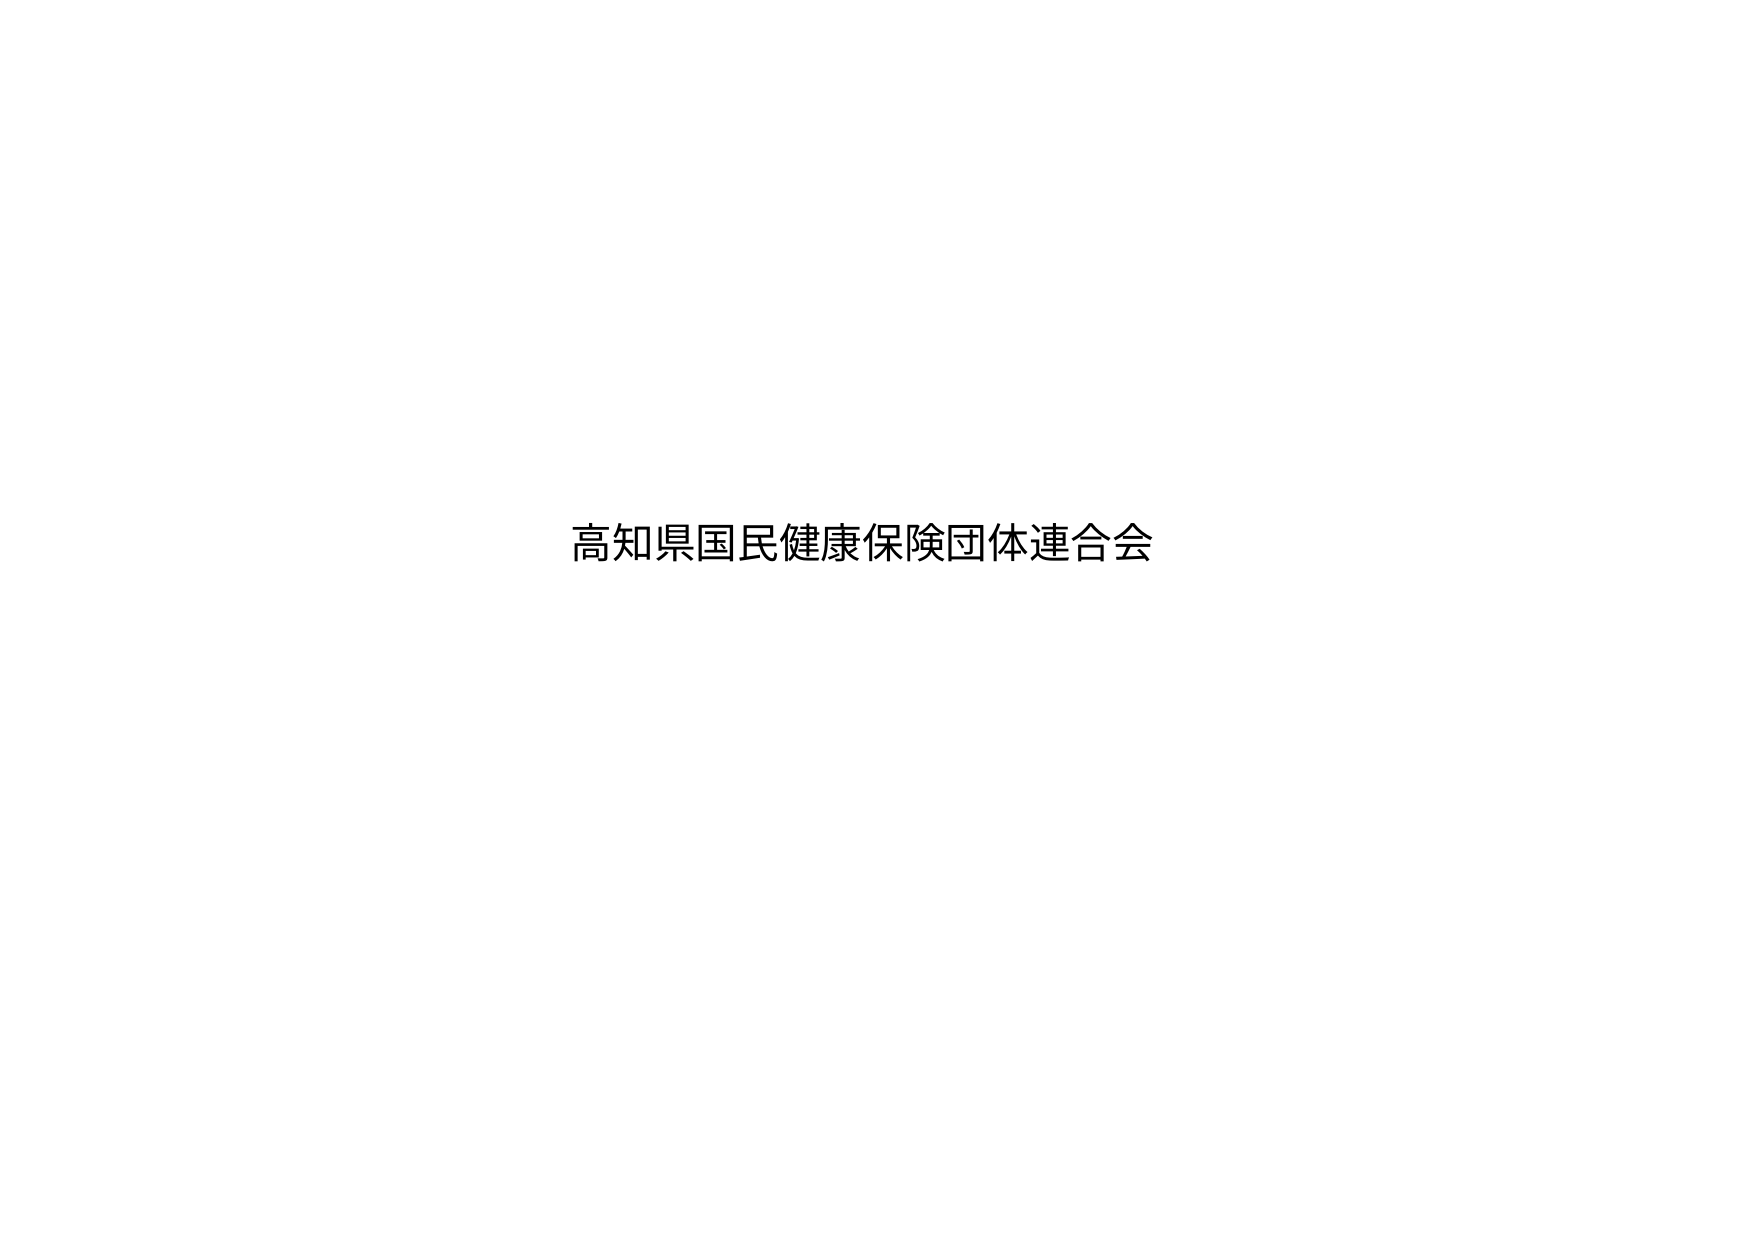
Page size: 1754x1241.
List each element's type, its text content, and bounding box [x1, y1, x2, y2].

text 高知県国民健康保険団体連合会 [177, 503, 1547, 578]
